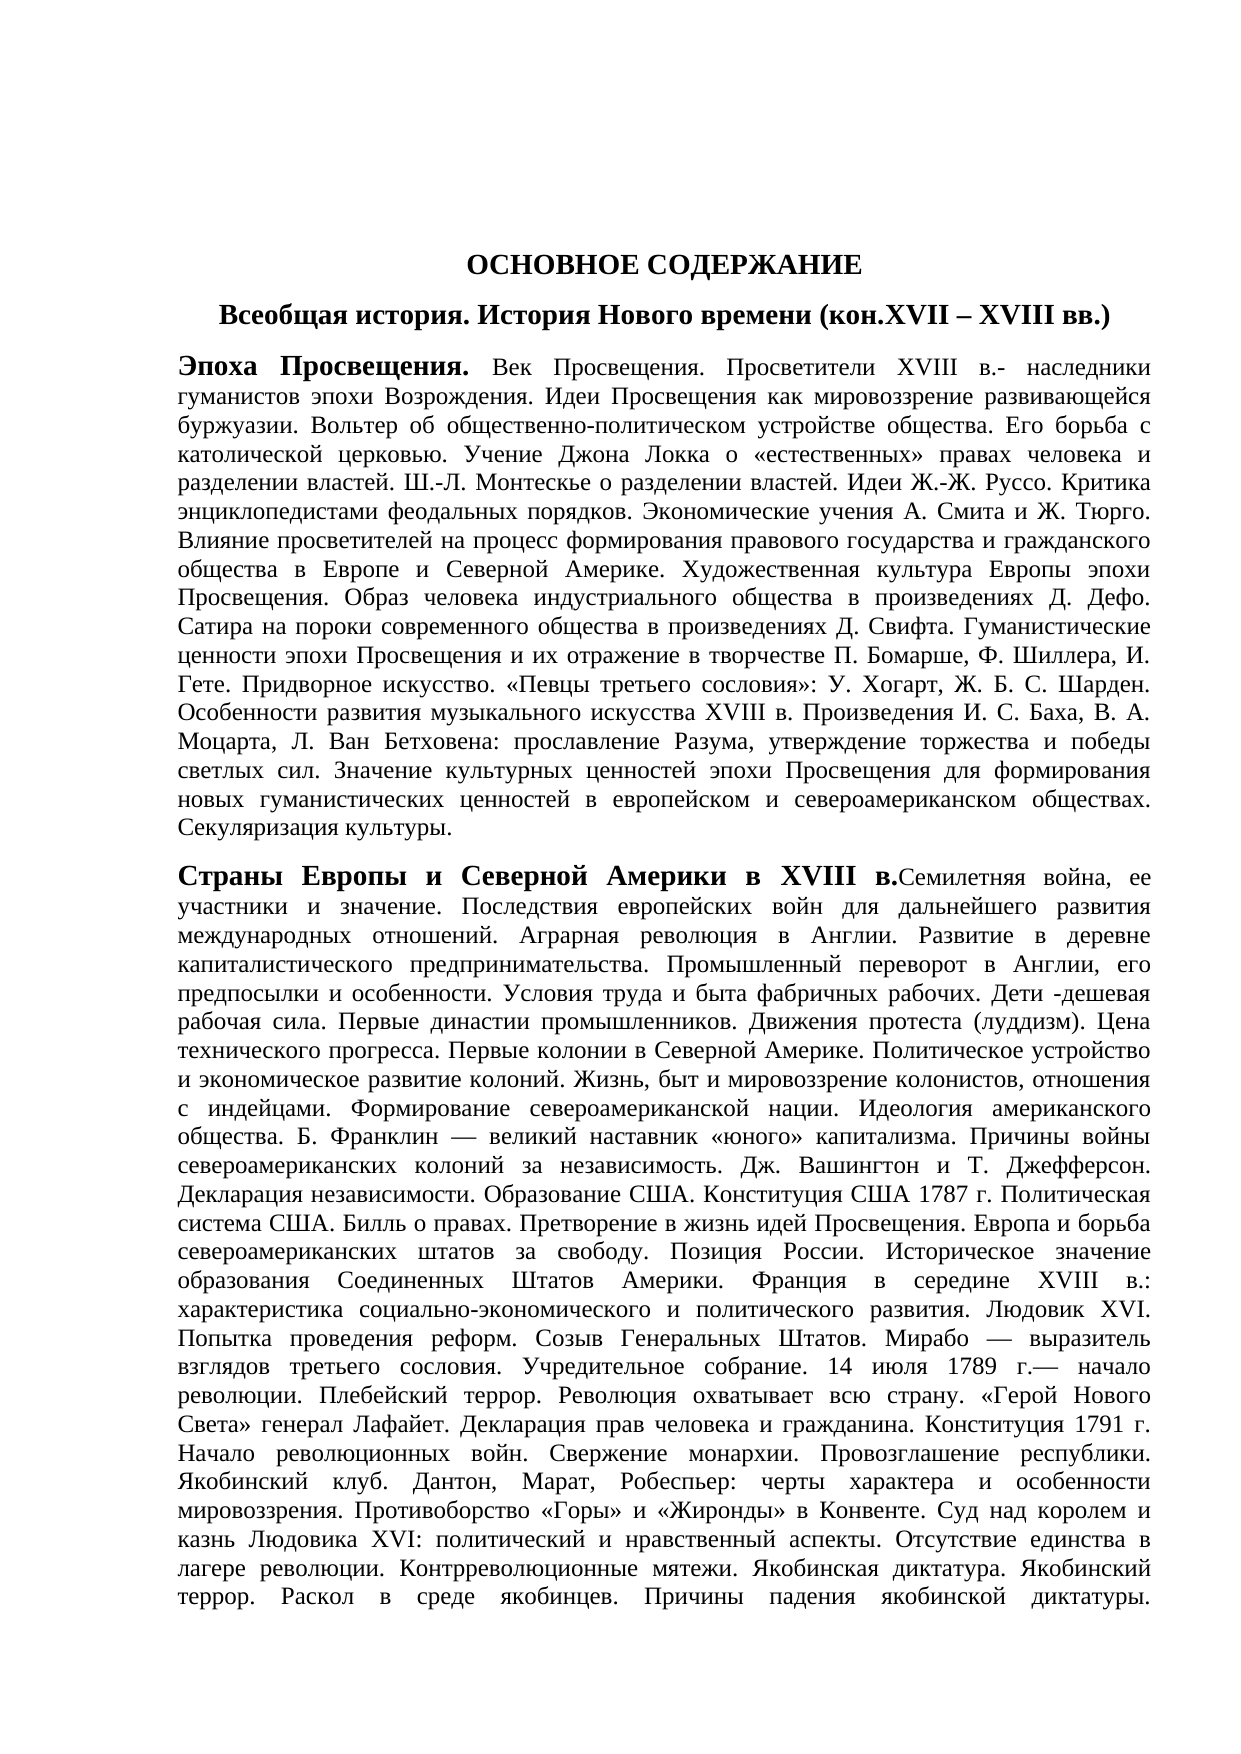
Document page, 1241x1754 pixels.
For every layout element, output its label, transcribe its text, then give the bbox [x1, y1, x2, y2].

text Всеобщая история. История Нового времени (кон.XVII – XVIII вв.) [177, 297, 1152, 331]
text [177, 858, 1152, 1610]
text Эпоха Просвещения. Век Просвещения. Просветители XVIII в.- наследники гуманистов эпохи Возрождения. Идеи Просвещения как мировоззрение развивающейся буржуазии. Вольтер об общественно-политическом устройстве общества. Его борьба с католической церковью. Учение Джона Локка о «естественных» правах человека и разделении властей. Ш.-Л. Монтескье о разделении властей. Идеи Ж.-Ж. Руссо. Критика энциклопедистами феодальных порядков. Экономические учения А. Смита и Ж. Тюрго. Влияние просветителей на процесс формирования правового государства и гражданского общества в Европе и Северной Америке. Художественная культура Европы эпохи Просвещения. Образ человека индустриального общества в произведениях Д. Дефо. Сатира на пороки современного общества в произведениях Д. Свифта. Гуманистические ценности эпохи Просвещения и их отражение в творчестве П. Бомарше, Ф. Шиллера, И. Гете. Придворное искусство. «Певцы третьего сословия»: У. Хогарт, Ж. Б. С. Шарден. Особенности развития музыкального искусства XVIII в. Произведения И. С. Баха, В. А. Моцарта, Л. Ван Бетховена: прославление Разума, утверждение торжества и победы светлых сил. Значение культурных ценностей эпохи Просвещения для формирования новых гуманистических ценностей в европейском и североамериканском обществах. Секуляризация культуры. [177, 348, 1152, 841]
text ОСНОВНОЕ СОДЕРЖАНИЕ [177, 247, 1152, 281]
